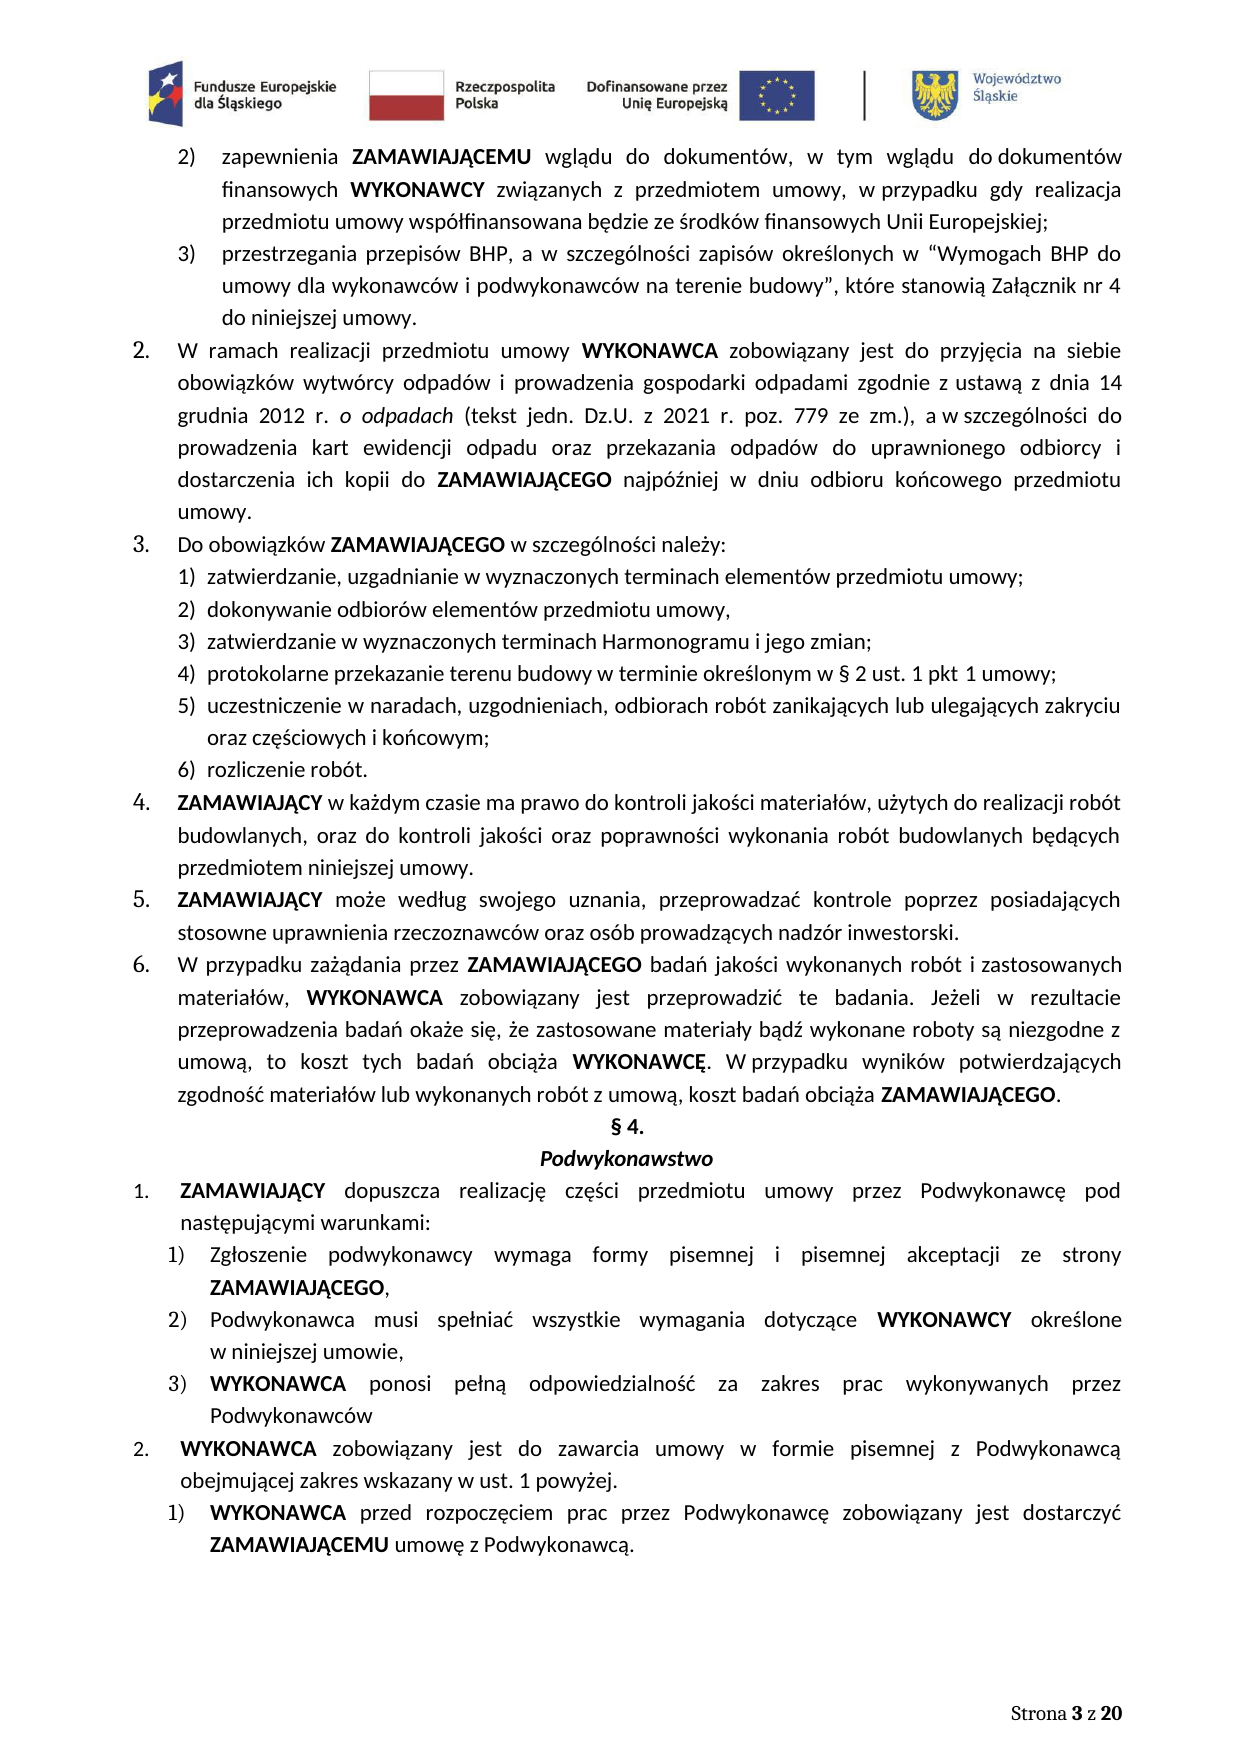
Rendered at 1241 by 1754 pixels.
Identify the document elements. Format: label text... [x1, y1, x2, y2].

list przestrzegania przepisów BHP, a w szczególności zapisów określonych w “Wymogach BHP do umowy dla wykonawców i podwykonawców na terenie budowy”, które stanowią Załącznik nr 4 do niniejszej umowy. [177, 239, 1122, 331]
list Zgłoszenie podwykonawcy wymaga formy pisemnej i pisemnej akceptacji ze strony ZAMAWIAJĄCEGO, [168, 1241, 1122, 1301]
list ZAMAWIAJĄCY w każdym czasie ma prawo do kontroli jakości materiałów, użytych do realizacji robót budowlanych, oraz do kontroli jakości oraz poprawności wykonania robót budowlanych będących przedmiotem niniejszej umowy. [133, 788, 1122, 881]
list W przypadku zażądania przez ZAMAWIAJĄCEGO badań jakości wykonanych robót i zastosowanych materiałów, WYKONAWCA zobowiązany jest przeprowadzić te badania. Jeżeli w rezultacie przeprowadzenia badań okaże się, że zastosowane materiały bądź wykonane roboty są niezgodne z umową, to koszt tych badań obciąża WYKONAWCĘ. W przypadku wyników potwierdzających zgodność materiałów lub wykonanych robót z umową, koszt badań obciąża ZAMAWIAJĄCEGO. [133, 950, 1122, 1108]
list zapewnienia ZAMAWIAJĄCEMU wglądu do dokumentów, w tym wglądu do dokumentów finansowych WYKONAWCY związanych z przedmiotem umowy, w przypadku gdy realizacja przedmiotu umowy współfinansowana będzie ze środków finansowych Unii Europejskiej; [177, 142, 1122, 235]
list WYKONAWCA ponosi pełną odpowiedzialność za zakres prac wykonywanych przez Podwykonawców [168, 1369, 1122, 1429]
list dokonywanie odbiorów elementów przedmiotu umowy, [177, 595, 1122, 623]
list WYKONAWCA zobowiązany jest do zawarcia umowy w formie pisemnej z Podwykonawcą obejmującej zakres wskazany w ust. 1 powyżej. [133, 1434, 1122, 1494]
list Do obowiązków ZAMAWIAJĄCEGO w szczególności należy: [133, 529, 1122, 558]
list zatwierdzanie w wyznaczonych terminach Harmonogramu i jego zmian; [177, 627, 1122, 655]
list WYKONAWCA przed rozpoczęciem prac przez Podwykonawcę zobowiązany jest dostarczyć ZAMAWIAJĄCEMU umowę z Podwykonawcą. [168, 1498, 1122, 1558]
list uczestniczenie w naradach, uzgodnieniach, odbiorach robót zanikających lub ulegających zakryciu oraz częściowych i końcowym; [177, 691, 1122, 751]
list ZAMAWIAJĄCY dopuszcza realizację części przedmiotu umowy przez Podwykonawcę pod następującymi warunkami: [133, 1176, 1122, 1236]
list protokolarne przekazanie terenu budowy w terminie określonym w § 2 ust. 1 pkt 1 umowy; [177, 659, 1122, 687]
list W ramach realizacji przedmiotu umowy WYKONAWCA zobowiązany jest do przyjęcia na siebie obowiązków wytwórcy odpadów i prowadzenia gospodarki odpadami zgodnie z ustawą z dnia 14 grudnia 2012 r. o odpadach (tekst jedn. Dz.U. z 2021 r. poz. 779 ze zm.), a w szczególności do prowadzenia kart ewidencji odpadu oraz przekazania odpadów do uprawnionego odbiorcy i dostarczenia ich kopii do ZAMAWIAJĄCEGO najpóźniej w dniu odbioru końcowego przedmiotu umowy. [133, 336, 1122, 525]
list ZAMAWIAJĄCY może według swojego uznania, przeprowadzać kontrole poprzez posiadających stosowne uprawnienia rzeczoznawców oraz osób prowadzących nadzór inwestorski. [133, 885, 1122, 946]
text § 4. [133, 1112, 1122, 1140]
list Podwykonawca musi spełniać wszystkie wymagania dotyczące WYKONAWCY określone w niniejszej umowie, [168, 1305, 1122, 1365]
list zatwierdzanie, uzgadnianie w wyznaczonych terminach elementów przedmiotu umowy; [177, 562, 1122, 591]
list rozliczenie robót. [177, 756, 1122, 784]
text Podwykonawstwo [133, 1144, 1122, 1172]
picture [132, 44, 1077, 143]
